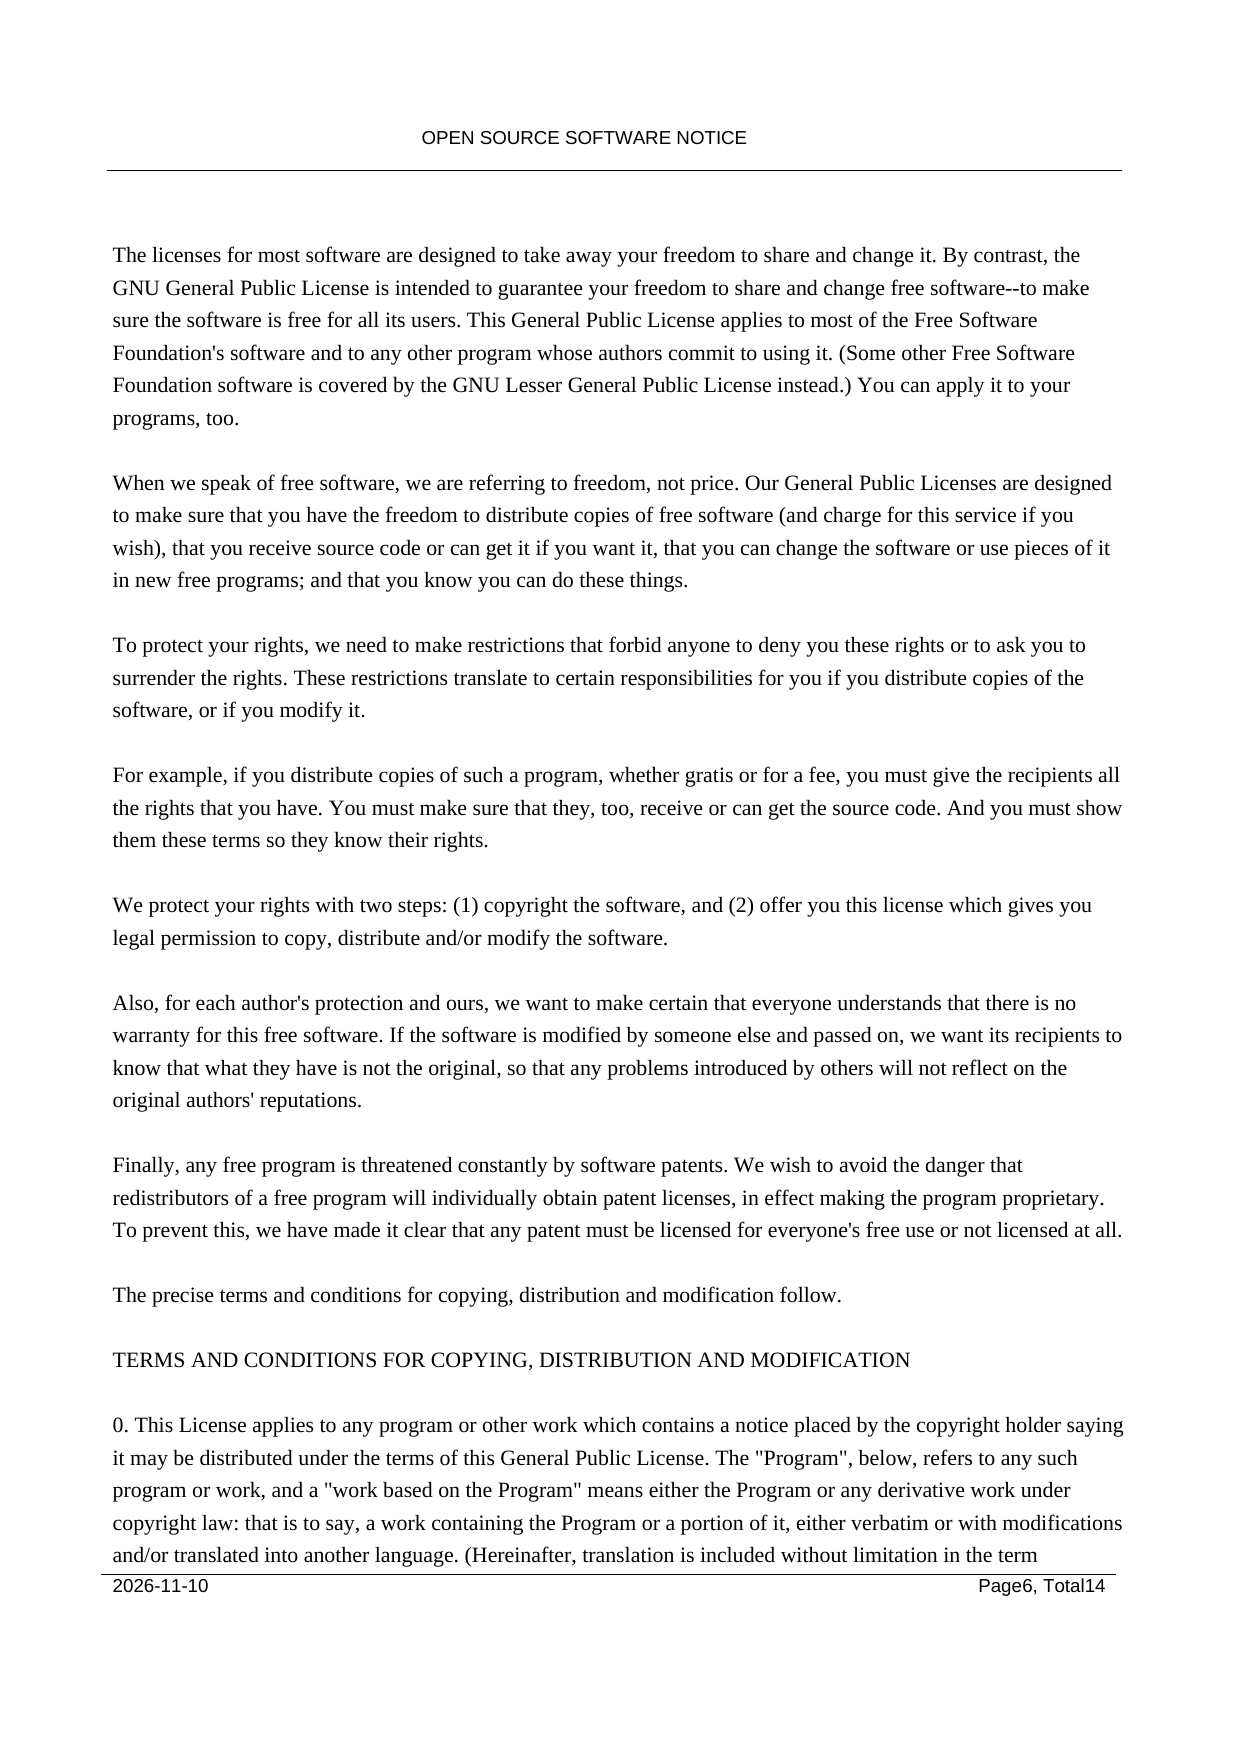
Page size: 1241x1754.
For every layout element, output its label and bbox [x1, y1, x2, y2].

text [112, 206, 1128, 1571]
